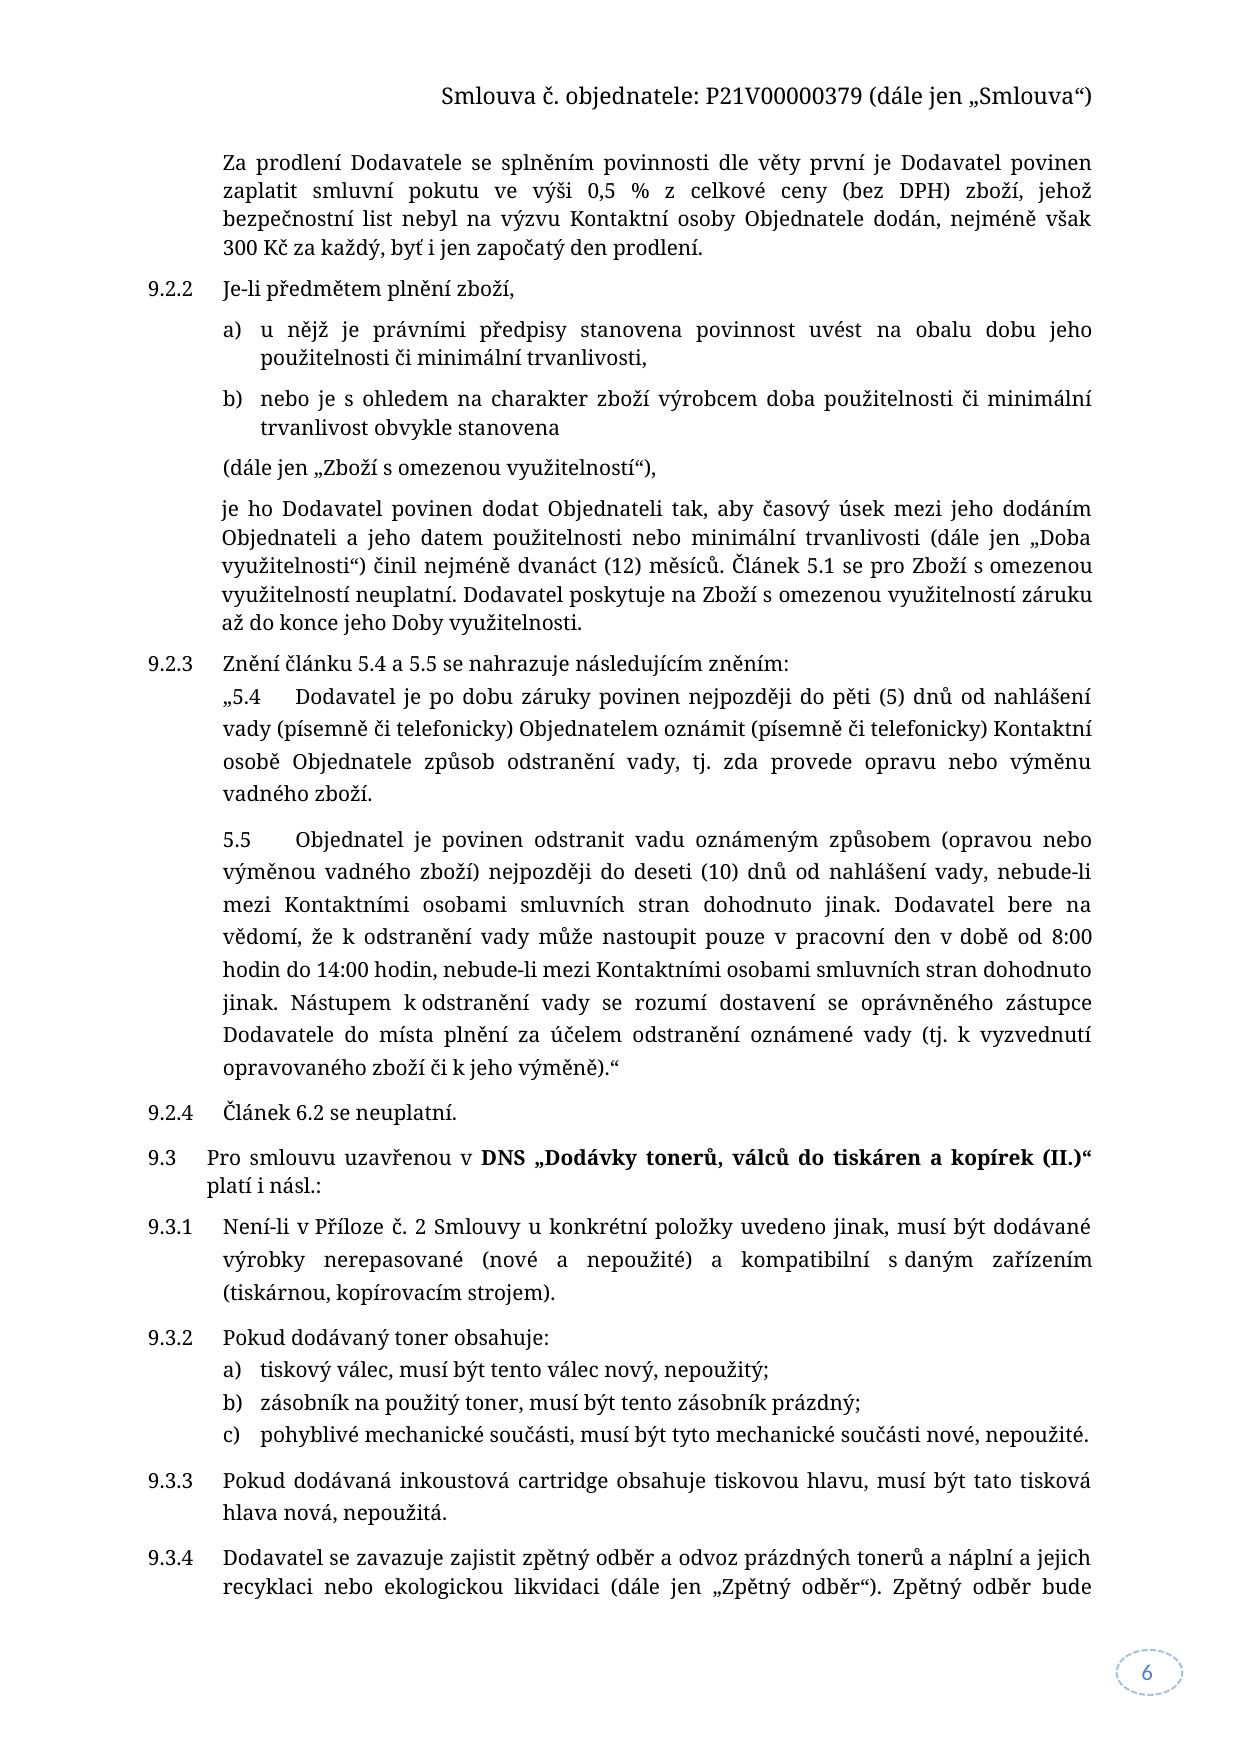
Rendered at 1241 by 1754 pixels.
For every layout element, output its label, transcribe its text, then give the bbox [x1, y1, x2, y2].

text je ho Dodavatel povinen dodat Objednateli tak, aby časový úsek mezi jeho dodáním Objednateli a jeho datem použitelnosti nebo minimální trvanlivosti (dále jen „Doba využitelnosti“) činil nejméně dvanáct (12) měsíců. Článek 5.1 se pro Zboží s omezenou využitelností neuplatní. Dodavatel poskytuje na Zboží s omezenou využitelností záruku až do konce jeho Doby využitelnosti. [221, 494, 1093, 637]
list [148, 148, 1093, 261]
list u nějž je právními předpisy stanovena povinnost uvést na obalu dobu jeho použitelnosti či minimální trvanlivosti, [223, 315, 1093, 372]
list Pokud dodávaná inkoustová cartridge obsahuje tiskovou hlavu, musí být tato tisková hlava nová, nepoužitá. [148, 1466, 1093, 1527]
list Je-li předmětem plnění zboží, [148, 274, 1093, 302]
list Není-li v Příloze č. 2 Smlouvy u konkrétní položky uvedeno jinak, musí být dodávané výrobky nerepasované (nové a nepoužité) a kompatibilní s daným zařízením (tiskárnou, kopírovacím strojem). [148, 1212, 1093, 1306]
list Pro smlouvu uzavřenou v DNS „Dodávky tonerů, válců do tiskáren a kopírek (II.)“ platí i násl.: [148, 1143, 1093, 1200]
list 5.5 Objednatel je povinen odstranit vadu oznámeným způsobem (opravou nebo výměnou vadného zboží) nejpozději do deseti (10) dnů od nahlášení vady, nebude-li mezi Kontaktními osobami smluvních stran dohodnuto jinak. Dodavatel bere na vědomí, že k odstranění vady může nastoupit pouze v pracovní den v době od 8:00 hodin do 14:00 hodin, nebude-li mezi Kontaktními osobami smluvních stran dohodnuto jinak. Nástupem k odstranění vady se rozumí dostavení se oprávněného zástupce Dodavatele do místa plnění za účelem odstranění oznámené vady (tj. k vyzvednutí opravovaného zboží či k jeho výměně).“ [223, 825, 1093, 1081]
list Pokud dodávaný toner obsahuje: [148, 1323, 1093, 1351]
list pohyblivé mechanické součásti, musí být tyto mechanické součásti nové, nepoužité. [223, 1421, 1093, 1449]
list tiskový válec, musí být tento válec nový, nepoužitý; [223, 1355, 1093, 1384]
list „5.4 Dodavatel je po dobu záruky povinen nejpozději do pěti (5) dnů od nahlášení vady (písemně či telefonicky) Objednatelem oznámit (písemně či telefonicky) Kontaktní osobě Objednatele způsob odstranění vady, tj. zda provede opravu nebo výměnu vadného zboží. [223, 682, 1093, 808]
list nebo je s ohledem na charakter zboží výrobcem doba použitelnosti či minimální trvanlivost obvykle stanovena [223, 384, 1093, 441]
list zásobník na použitý toner, musí být tento zásobník prázdný; [223, 1388, 1093, 1416]
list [148, 1543, 1093, 1600]
list Znění článku 5.4 a 5.5 se nahrazuje následujícím zněním: [148, 649, 1093, 678]
list Článek 6.2 se neuplatní. [148, 1098, 1093, 1126]
text (dále jen „Zboží s omezenou využitelností“), [223, 453, 1093, 482]
